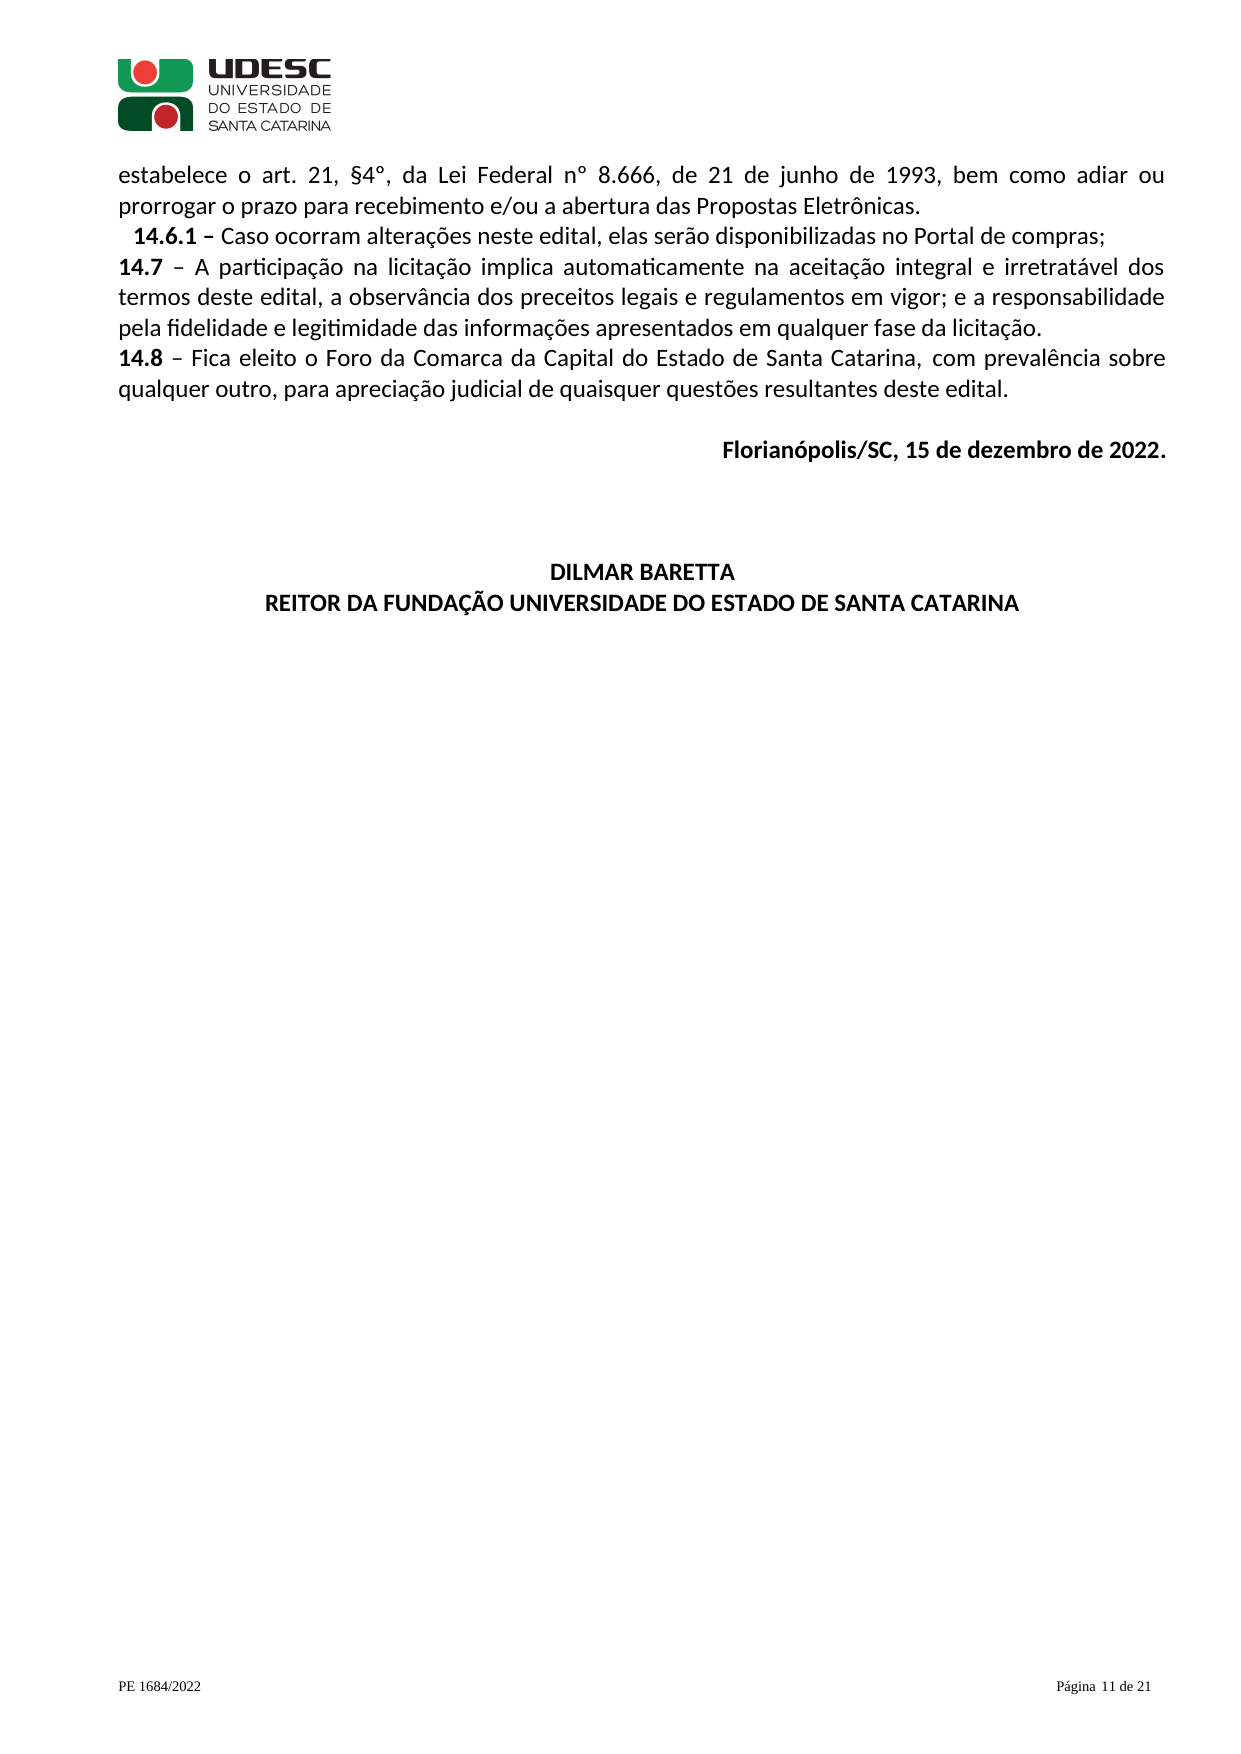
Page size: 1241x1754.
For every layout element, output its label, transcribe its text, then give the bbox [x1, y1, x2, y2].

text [118, 159, 1166, 220]
picture [118, 59, 331, 131]
text 14.7 – A participação na licitação implica automaticamente na aceitação integral e irretratável dos termos deste edital, a observância dos preceitos legais e regulamentos em vigor; e a responsabilidade pela fidelidade e legitimidade das informações apresentados em qualquer fase da licitação. [118, 251, 1166, 342]
text REITOR DA FUNDAÇÃO UNIVERSIDADE DO ESTADO DE SANTA CATARINA [118, 587, 1166, 617]
text , . [118, 434, 1166, 464]
text 14.6.1 – Caso ocorram alterações neste edital, elas serão disponibilizadas no Portal de compras; [118, 220, 1166, 251]
subtitle DILMAR BARETTA [118, 556, 1166, 587]
text 14.8 – Fica eleito o Foro da Comarca da Capital do Estado de Santa Catarina, com prevalência sobre qualquer outro, para apreciação judicial de quaisquer questões resultantes deste edital. [118, 342, 1166, 403]
